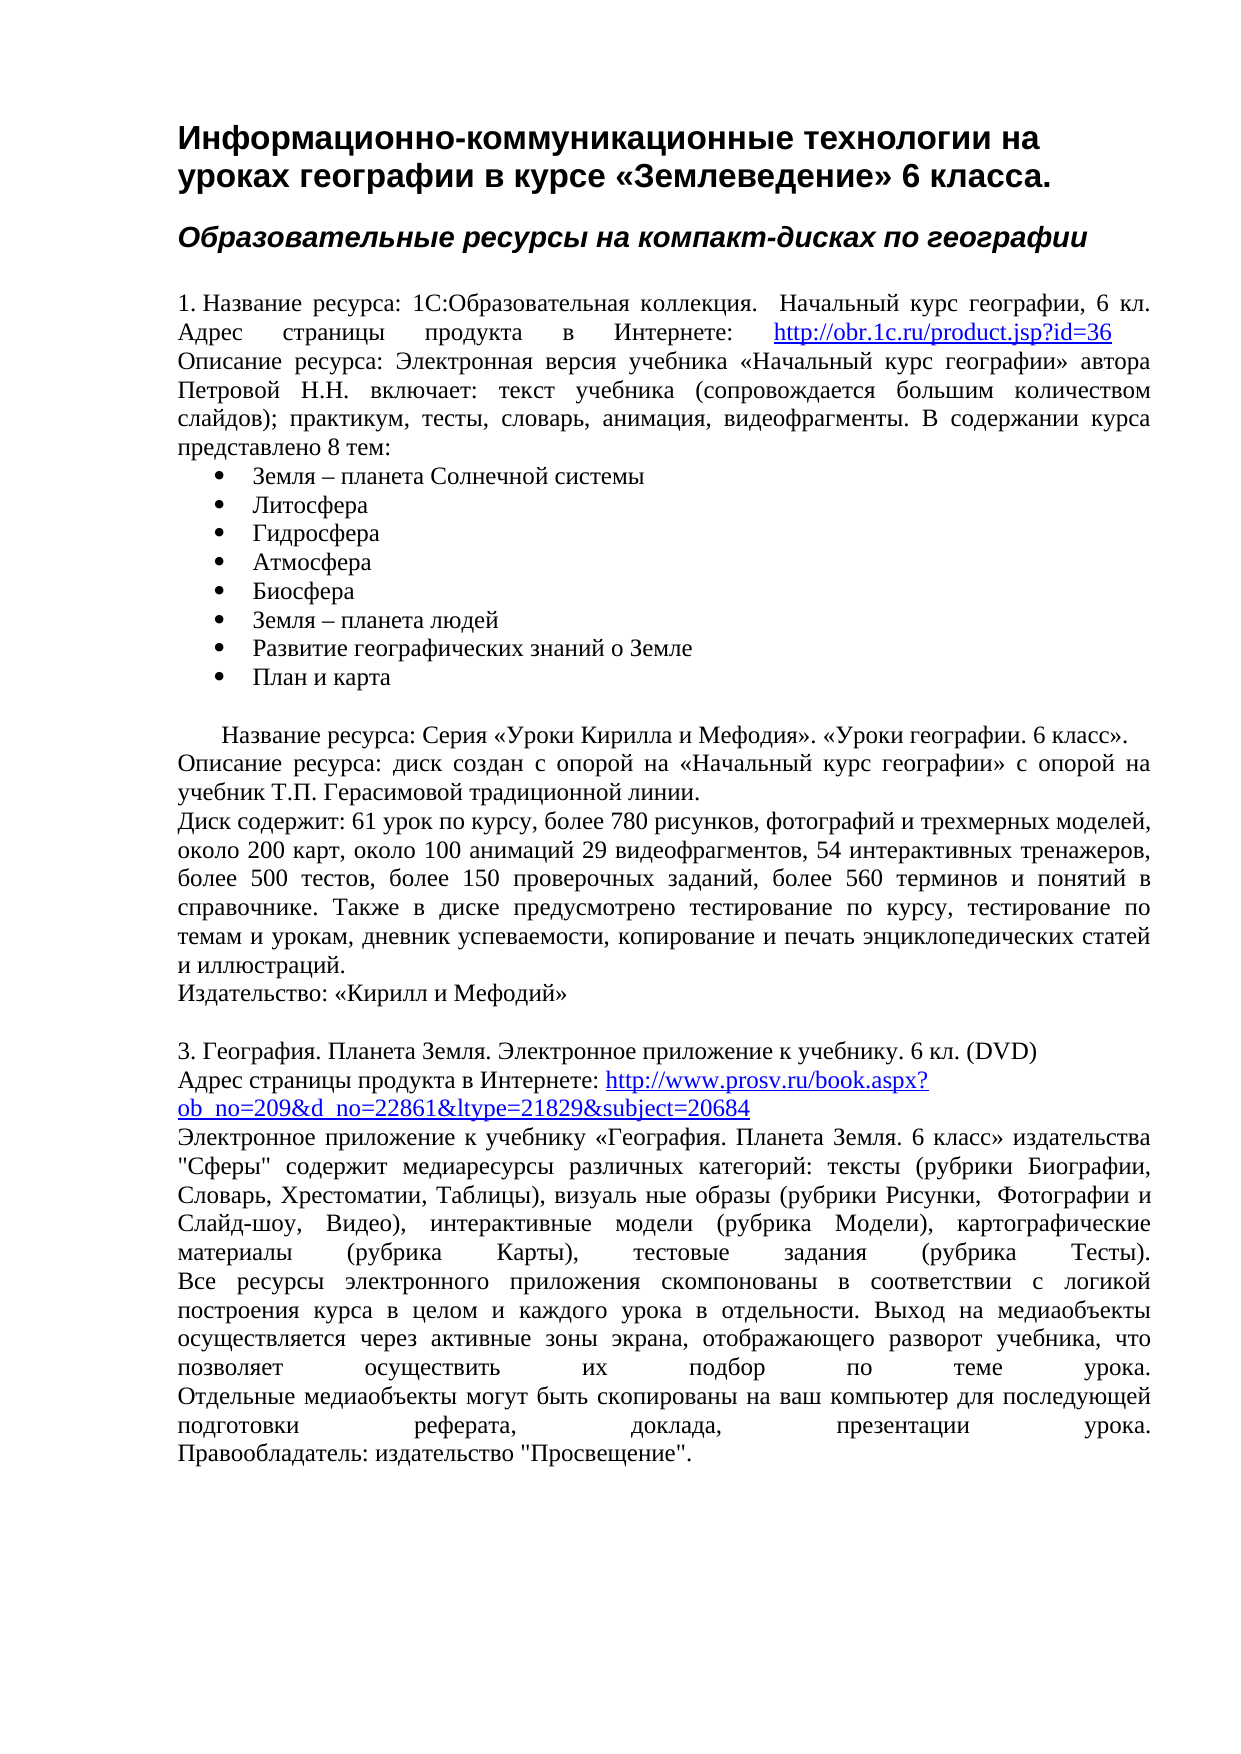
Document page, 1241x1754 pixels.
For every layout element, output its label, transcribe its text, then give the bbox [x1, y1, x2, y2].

text 1. Название ресурса: 1С:Образовательная коллекция. Начальный курс географии, 6 кл. Адрес страницы продукта в Интернете: http://obr.1c.ru/product.jsp?id=36 Описание ресурса: Электронная версия учебника «Начальный курс географии» автора Петровой Н.Н. включает: текст учебника (сопровождается большим количеством слайдов); практикум, тесты, словарь, анимация, видеофрагменты. В содержании курса представлено 8 тем: [177, 288, 1152, 461]
subtitle Образовательные ресурсы на компакт-дисках по географии [177, 220, 1152, 253]
list Гидросфера [215, 518, 1152, 547]
list Развитие географических знаний о Земле [215, 633, 1152, 662]
list Литосфера [215, 490, 1152, 518]
list План и карта [215, 662, 1152, 691]
text Диск содержит: 61 урок по курсу, более 780 рисунков, фотографий и трехмерных моделей, около 200 карт, около 100 анимаций 29 видеофрагментов, 54 интерактивных тренажеров, более 500 тестов, более 150 проверочных заданий, более 560 терминов и понятий в справочнике. Также в диске предусмотрено тестирование по курсу, тестирование по темам и урокам, дневник успеваемости, копирование и печать энциклопедических статей и иллюстраций. [177, 806, 1152, 978]
list Земля – планета людей [215, 605, 1152, 633]
list Земля – планета Солнечной системы [215, 461, 1152, 490]
list Биосфера [215, 576, 1152, 605]
list Атмосфера [215, 547, 1152, 576]
subtitle Информационно-коммуникационные технологии на уроках географии в курсе «Землеведение» 6 класса. [177, 118, 1152, 195]
text Адрес страницы продукта в Интернете: http://www.prosv.ru/book.aspx?ob_no=209&d_no=22861&ltype=21829&subject=20684 [177, 1065, 1152, 1122]
text Описание ресурса: диск создан с опорой на «Начальный курс географии» с опорой на учебник Т.П. Герасимовой традиционной линии. [177, 748, 1152, 806]
text Название ресурса: Серия «Уроки Кирилла и Мефодия». «Уроки географии. 6 класс». [215, 720, 1152, 748]
text Издательство: «Кирилл и Мефодий» [177, 978, 1152, 1007]
text Электронное приложение к учебнику «География. Планета Земля. 6 класс» издательства "Сферы" содержит медиаресурсы различных категорий: тексты (рубрики Биографии, Словарь, Хрестоматии, Таблицы), визуаль ные образы (рубрики Рисунки, Фотографии и Слайд-шоу, Видео), интерактивные модели (рубрика Модели), картографические материалы (рубрика Карты), тестовые задания (рубрика Тесты). Все ресурсы электронного приложения скомпонованы в соответствии с логикой построения курса в целом и каждого урока в отдельности. Выход на медиаобъекты осуществляется через активные зоны экрана, отображающего разворот учебника, что позволяет осуществить их подбор по теме урока. Отдельные медиаобъекты могут быть скопированы на ваш компьютер для последующей подготовки реферата, доклада, презентации урока. Правообладатель: издательство "Просвещение". [177, 1122, 1152, 1467]
text 3. География. Планета Земля. Электронное приложение к учебнику. 6 кл. (DVD) [177, 1036, 1152, 1065]
